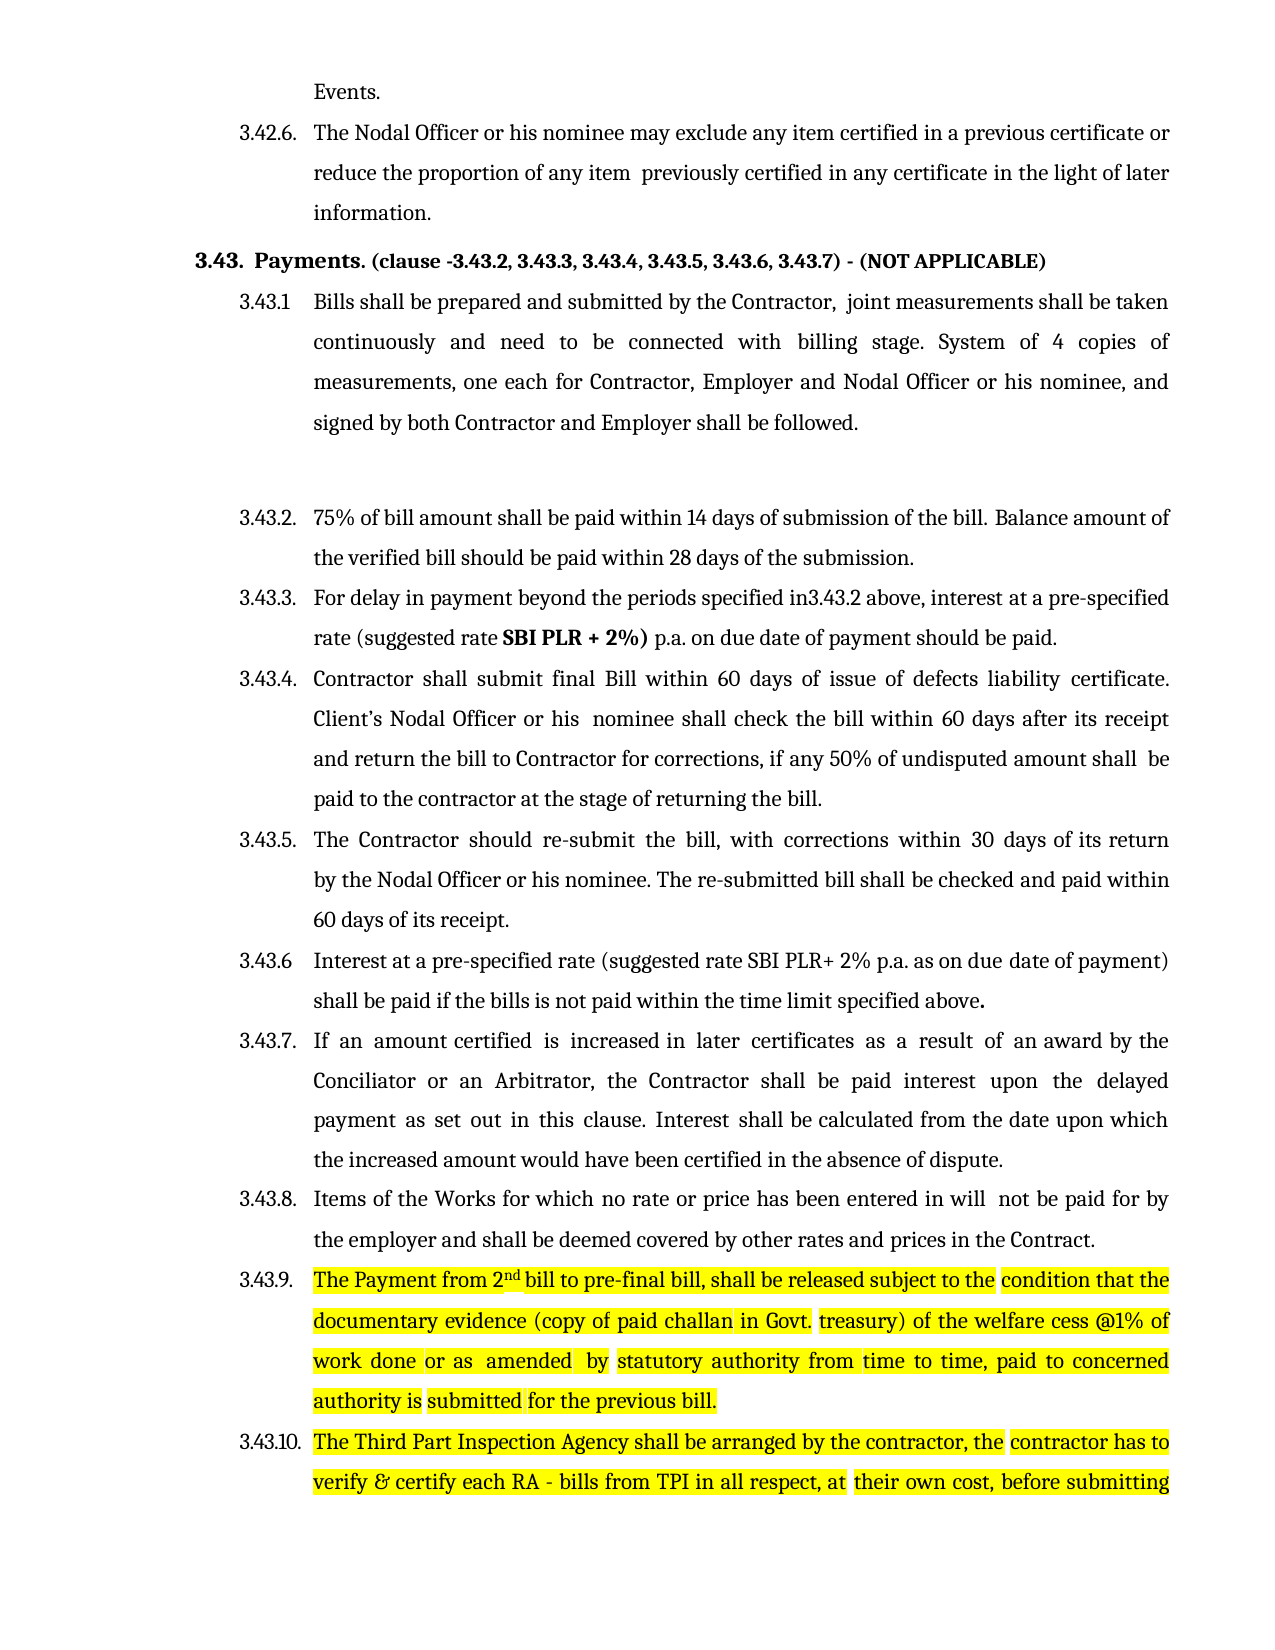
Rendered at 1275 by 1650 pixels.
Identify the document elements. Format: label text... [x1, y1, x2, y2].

list Contractor shall submit final Bill within 60 days of issue of defects liability certificate. Client’s Nodal Officer or his nominee shall check the bill within 60 days after its receipt and return the bill to Contractor for corrections, if any 50% of undisputed amount shall be paid to the contractor at the stage of returning the bill. [239, 665, 1169, 813]
text 3.43.1 Bills shall be prepared and submitted by the Contractor, joint measurements shall be taken continuously and need to be connected with billing stage. System of 4 copies of measurements, one each for Contractor, Employer and Nodal Officer or his nominee, and signed by both Contractor and Employer shall be followed. [239, 288, 1169, 436]
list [239, 79, 1169, 106]
text 3.42.6. The Nodal Officer or his nominee may exclude any item certified in a previous certificate or reduce the proportion of any item previously certified in any certificate in the light of later information. [239, 119, 1169, 226]
list For delay in payment beyond the periods specified in3.43.2 above, interest at a pre-specified rate (suggested rate SBI PLR + 2%) p.a. on due date of payment should be paid. [239, 585, 1169, 651]
text 3.43.6 Interest at a pre-specified rate (suggested rate SBI PLR+ 2% p.a. as on due date of payment) shall be paid if the bills is not paid within the time limit specified above. [239, 947, 1169, 1014]
list The Contractor should re-submit the bill, with corrections within 30 days of its return by the Nodal Officer or his nominee. The re-submitted bill shall be checked and paid within 60 days of its receipt. [239, 827, 1169, 933]
list If an amount certified is increased in later certificates as a result of an award by the Conciliator or an Arbitrator, the Contractor shall be paid interest upon the delayed payment as set out in this clause. Interest shall be calculated from the date upon which the increased amount would have been certified in the absence of dispute. [239, 1028, 1169, 1173]
list 75% of bill amount shall be paid within 14 days of submission of the bill. Balance amount of the verified bill should be paid within 28 days of the submission. [239, 504, 1169, 571]
list The Payment from 2nd bill to pre-final bill, shall be released subject to the condition that the documentary evidence (copy of paid challan in Govt. treasury) of the welfare cess @1% of work done or as amended by statutory authority from time to time, paid to concerned authority is submitted for the previous bill. [239, 1267, 1169, 1414]
text 3.43. Payments. (clause -3.43.2, 3.43.3, 3.43.4, 3.43.5, 3.43.6, 3.43.7) - (NOT APPLICABLE) [195, 248, 1169, 274]
list Items of the Works for which no rate or price has been entered in will not be paid for by the employer and shall be deemed covered by other rates and prices in the Contract. [239, 1186, 1169, 1253]
